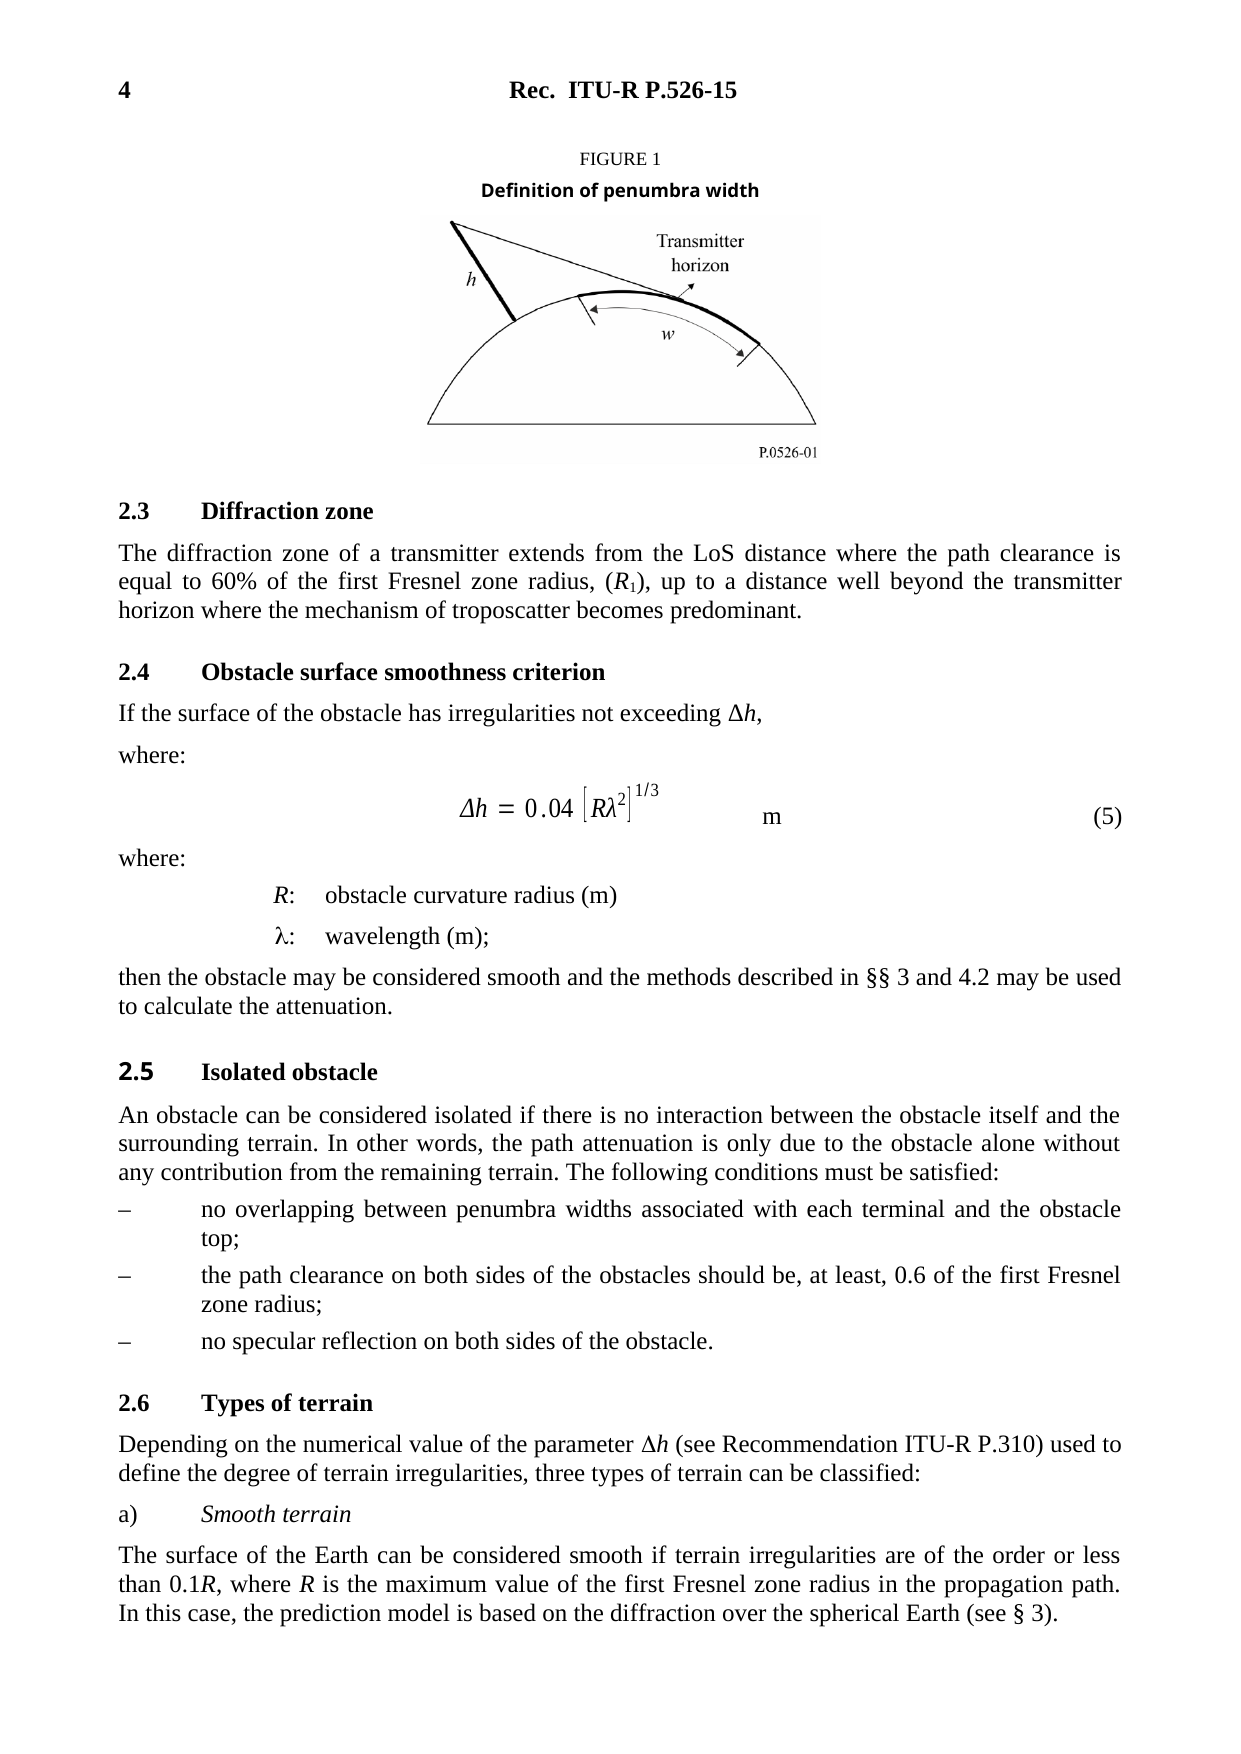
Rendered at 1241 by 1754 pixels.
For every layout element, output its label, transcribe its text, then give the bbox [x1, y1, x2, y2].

text R: obstacle curvature radius (m) [118, 880, 1122, 908]
picture [419, 215, 821, 464]
text then the obstacle may be considered smooth and the methods described in §§ 3 and 4.2 may be used to calculate the attenuation. [118, 962, 1122, 1020]
text The diffraction zone of a transmitter extends from the LoS distance where the path clearance is equal to 60% of the first Fresnel zone radius, (R1), up to a distance well beyond the transmitter horizon where the mechanism of troposcatter becomes predominant. [118, 538, 1122, 624]
text An obstacle can be considered isolated if there is no interaction between the obstacle itself and the surrounding terrain. In other words, the path attenuation is only due to the obstacle alone without any contribution from the remaining terrain. The following conditions must be satisfied: [118, 1100, 1122, 1186]
text – no overlapping between penumbra widths associated with each terminal and the obstacle top; [118, 1194, 1122, 1252]
text a) Smooth terrain [118, 1499, 1122, 1528]
text : wavelength (m); [118, 921, 1122, 950]
subtitle 2.5 Isolated obstacle [118, 1053, 1122, 1087]
subtitle 2.6 Types of terrain [118, 1388, 1122, 1417]
text FIGURE 1 [118, 148, 1122, 169]
text Depending on the numerical value of the parameter h (see Recommendation ITU-R P.310) used to define the degree of terrain irregularities, three types of terrain can be classified: [118, 1429, 1122, 1487]
text where: [118, 843, 1122, 871]
text – the path clearance on both sides of the obstacles should be, at least, 0.6 of the first Fresnel zone radius; [118, 1260, 1122, 1318]
text m (5) [118, 781, 1122, 830]
subtitle 2.4 Obstacle surface smoothness criterion [118, 657, 1122, 686]
text If the surface of the obstacle has irregularities not exceeding Δh, [118, 698, 1122, 727]
subtitle 2.3 Diffraction zone [118, 496, 1122, 525]
text The surface of the Earth can be considered smooth if terrain irregularities are of the order or less than 0.1R, where R is the maximum value of the first Fresnel zone radius in the propagation path. In this case, the prediction model is based on the diffraction over the spherical Earth (see § 3). [118, 1541, 1122, 1627]
text where: [118, 740, 1122, 768]
title Definition of penumbra width [118, 178, 1122, 203]
text – no specular reflection on both sides of the obstacle. [118, 1326, 1122, 1355]
